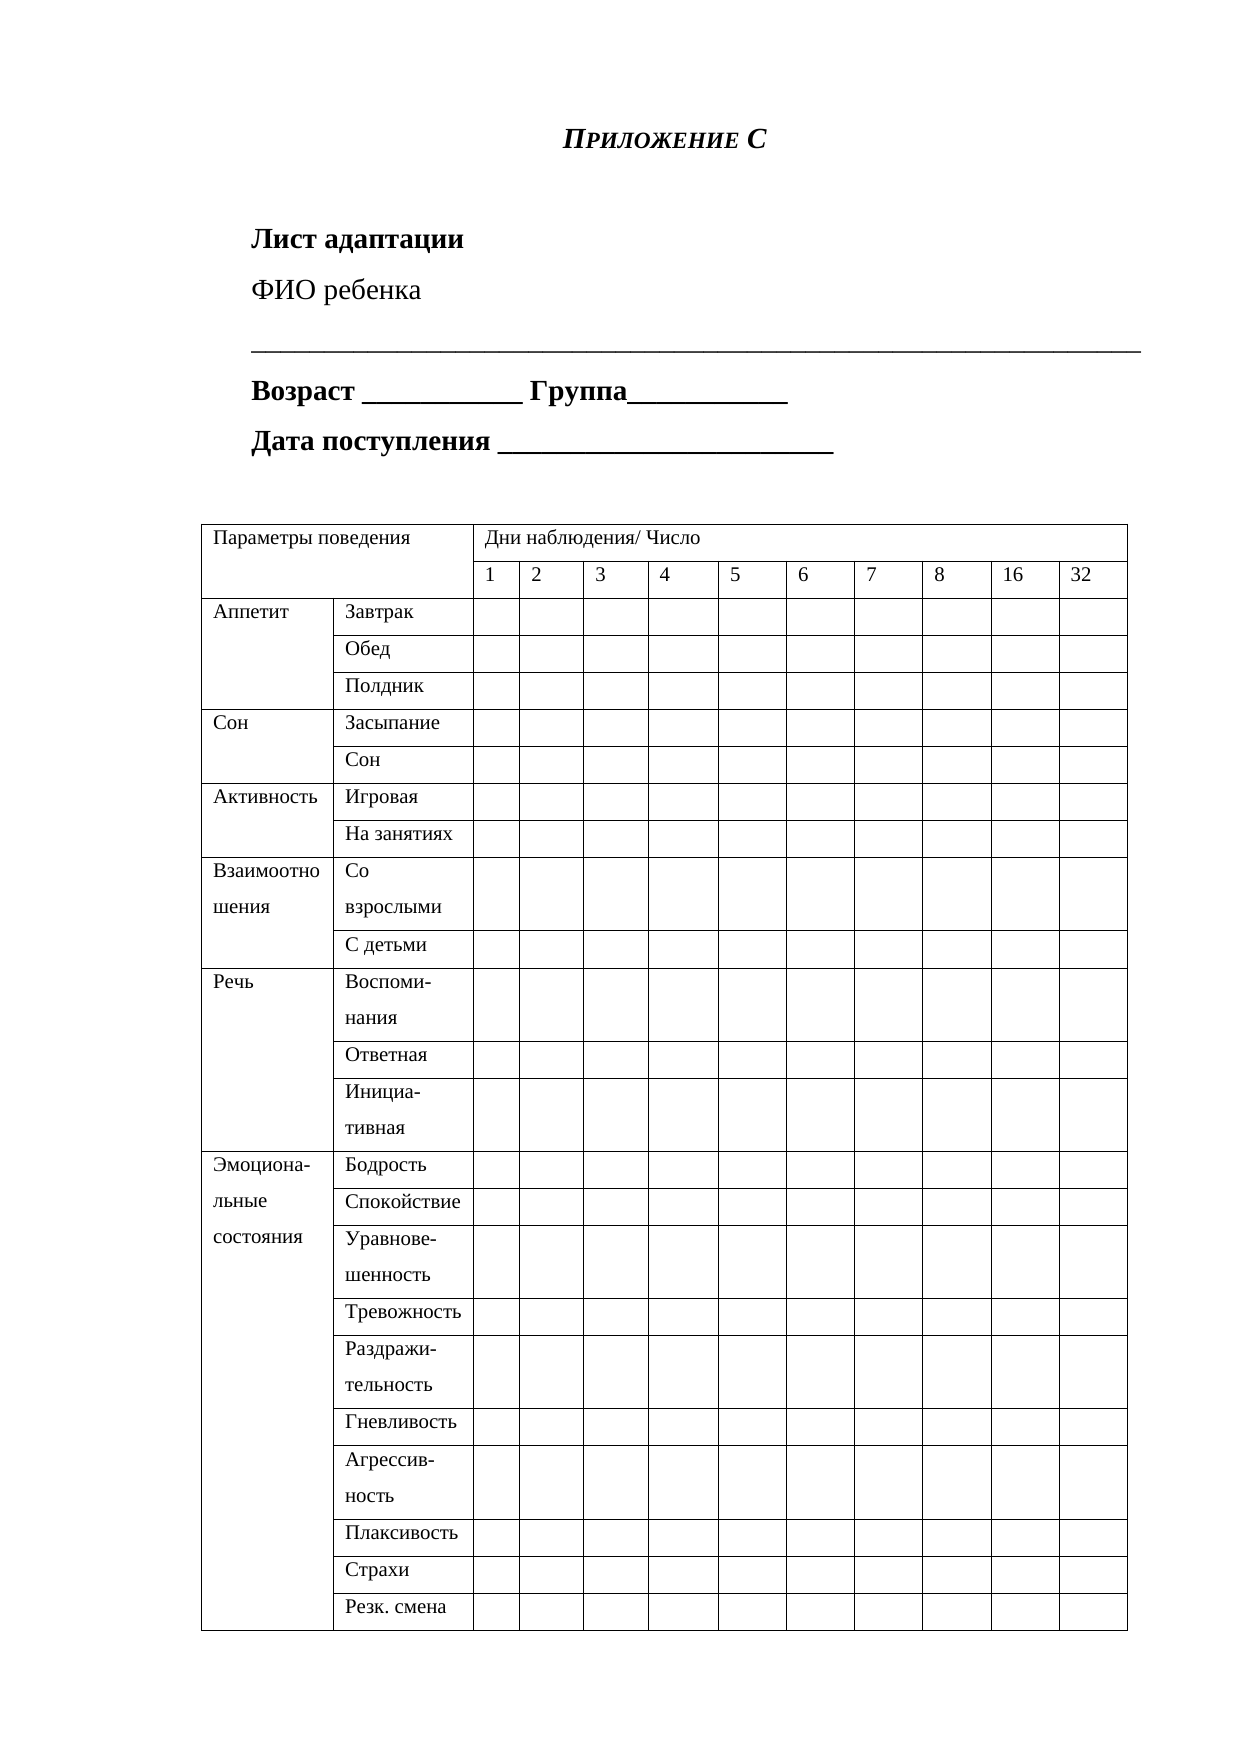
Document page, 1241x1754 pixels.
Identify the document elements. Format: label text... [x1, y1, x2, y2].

table_cell [584, 784, 648, 820]
table_cell [474, 1594, 519, 1630]
table_cell [855, 747, 922, 783]
table_cell [649, 1557, 718, 1593]
table_cell [855, 1446, 922, 1518]
table_cell [719, 821, 786, 857]
table_cell [474, 673, 519, 709]
table_cell [474, 784, 519, 820]
table_cell [923, 636, 991, 672]
table_cell [1060, 1042, 1127, 1078]
table_cell [474, 710, 519, 746]
table_cell [923, 1189, 991, 1225]
table_cell 2 [520, 562, 583, 598]
table_cell Обед [334, 636, 473, 672]
table_cell [719, 673, 786, 709]
text Возраст ___________ Группа___________ [177, 373, 1152, 406]
table_cell [992, 931, 1059, 967]
table_cell [923, 747, 991, 783]
table_cell 5 [719, 562, 786, 598]
table_header Дни наблюдения/ Число [474, 525, 1127, 561]
table_cell [474, 931, 519, 967]
table_cell [584, 1557, 648, 1593]
table_cell [584, 1152, 648, 1188]
table_cell [719, 969, 786, 1041]
table_cell [719, 1409, 786, 1445]
table_cell [474, 1079, 519, 1151]
table_cell [855, 1409, 922, 1445]
table_cell [474, 1299, 519, 1335]
table_cell 1 [474, 562, 519, 598]
table_cell [923, 1299, 991, 1335]
table_cell Завтрак [334, 599, 473, 635]
table_cell [584, 969, 648, 1041]
table_cell [992, 1520, 1059, 1556]
table_cell [787, 931, 854, 967]
table_cell [855, 1336, 922, 1408]
table_cell Страхи [334, 1557, 473, 1593]
table_cell [992, 599, 1059, 635]
table_cell [584, 1594, 648, 1630]
table_cell [474, 599, 519, 635]
table_cell [719, 1336, 786, 1408]
table_cell [584, 1299, 648, 1335]
table_cell [584, 821, 648, 857]
text Приложение С [177, 121, 1152, 154]
table_cell [520, 1557, 583, 1593]
table_cell [649, 636, 718, 672]
table_cell [474, 1042, 519, 1078]
table_cell Бодрость [334, 1152, 473, 1188]
table_cell [787, 1079, 854, 1151]
table_cell [787, 1189, 854, 1225]
table_cell Полдник [334, 673, 473, 709]
table_cell [584, 1079, 648, 1151]
table_cell [520, 784, 583, 820]
table_cell [992, 1226, 1059, 1298]
table_cell [649, 599, 718, 635]
table_cell [649, 747, 718, 783]
table_cell [992, 969, 1059, 1041]
table_cell [520, 1152, 583, 1188]
table_cell [649, 821, 718, 857]
text _____________________________________________________________ [177, 322, 1152, 356]
table_cell [787, 636, 854, 672]
table_cell [923, 858, 991, 930]
table_cell [520, 1594, 583, 1630]
table_cell [474, 1409, 519, 1445]
table_cell Спокойствие [334, 1189, 473, 1225]
table_cell [719, 1520, 786, 1556]
table_cell Ответная [334, 1042, 473, 1078]
table_cell [992, 673, 1059, 709]
table_cell [787, 1409, 854, 1445]
table_cell Плаксивость [334, 1520, 473, 1556]
table_cell 6 [787, 562, 854, 598]
table_cell [855, 1557, 922, 1593]
table_cell [923, 1152, 991, 1188]
table_cell [992, 1557, 1059, 1593]
table_cell [520, 821, 583, 857]
table_cell [855, 821, 922, 857]
table_cell [855, 784, 922, 820]
table_cell [992, 784, 1059, 820]
table_cell [787, 673, 854, 709]
table_cell Инициа-тивная [334, 1079, 473, 1151]
table_cell [992, 1189, 1059, 1225]
table_cell [719, 636, 786, 672]
table_cell Раздражи-тельность [334, 1336, 473, 1408]
table_cell [992, 1594, 1059, 1630]
table_cell [520, 1336, 583, 1408]
table_cell [1060, 747, 1127, 783]
table_cell [520, 747, 583, 783]
table_cell [1060, 599, 1127, 635]
table_cell [1060, 1226, 1127, 1298]
table_cell [992, 1079, 1059, 1151]
table_cell [855, 969, 922, 1041]
table_cell [719, 1079, 786, 1151]
table_cell [992, 636, 1059, 672]
table_cell [719, 599, 786, 635]
table_cell [520, 673, 583, 709]
table_cell Сон [202, 710, 333, 783]
table_cell [992, 1042, 1059, 1078]
table_cell [719, 1557, 786, 1593]
table_cell [923, 1079, 991, 1151]
table_cell [474, 1336, 519, 1408]
table_cell [787, 821, 854, 857]
table_cell [719, 1594, 786, 1630]
table_cell [584, 1446, 648, 1518]
table_cell [787, 1299, 854, 1335]
table_cell Тревожность [334, 1299, 473, 1335]
table_cell На занятиях [334, 821, 473, 857]
table_cell [649, 1446, 718, 1518]
table_cell [923, 1336, 991, 1408]
table_cell [923, 1042, 991, 1078]
table_cell [787, 784, 854, 820]
table_cell [1060, 821, 1127, 857]
table_cell [649, 784, 718, 820]
table_cell [1060, 931, 1127, 967]
table_cell [992, 1409, 1059, 1445]
table_cell Игровая [334, 784, 473, 820]
table_cell 32 [1060, 562, 1127, 598]
text ФИО ребенка [177, 272, 1152, 306]
table_cell [855, 1042, 922, 1078]
table_cell [787, 1152, 854, 1188]
table_cell [787, 1520, 854, 1556]
table_cell [1060, 673, 1127, 709]
table_cell [1060, 784, 1127, 820]
table_cell [787, 858, 854, 930]
table_cell [787, 599, 854, 635]
table_cell [855, 710, 922, 746]
table_cell Эмоциона-льные состояния [202, 1152, 333, 1630]
table_cell [923, 1446, 991, 1518]
table_cell [719, 1446, 786, 1518]
table_cell [719, 858, 786, 930]
table_cell [719, 1299, 786, 1335]
table_cell [584, 747, 648, 783]
table_cell [584, 673, 648, 709]
table_header Параметры поведения [202, 525, 473, 598]
table_cell [520, 1042, 583, 1078]
table_cell Гневливость [334, 1409, 473, 1445]
table_cell [649, 1189, 718, 1225]
table_cell [520, 969, 583, 1041]
table_cell [923, 1557, 991, 1593]
table_cell [992, 1152, 1059, 1188]
table_cell [787, 1336, 854, 1408]
table_cell [584, 1336, 648, 1408]
table_cell [649, 1079, 718, 1151]
table_cell [520, 1520, 583, 1556]
table_cell [787, 1226, 854, 1298]
table_cell [855, 1594, 922, 1630]
table_cell [649, 858, 718, 930]
table_cell 8 [923, 562, 991, 598]
table_cell [649, 1226, 718, 1298]
table_cell [520, 710, 583, 746]
table_cell [992, 1446, 1059, 1518]
table_cell 4 [649, 562, 718, 598]
table_cell [649, 1594, 718, 1630]
table_cell [520, 1409, 583, 1445]
table_cell [474, 636, 519, 672]
table_cell [855, 858, 922, 930]
table_cell [649, 673, 718, 709]
table_cell [855, 673, 922, 709]
table_cell [584, 1042, 648, 1078]
table_cell [923, 673, 991, 709]
table_cell [1060, 858, 1127, 930]
table_cell [1060, 1079, 1127, 1151]
table_cell [923, 599, 991, 635]
table_cell [474, 1446, 519, 1518]
table_cell [923, 710, 991, 746]
table_cell [1060, 710, 1127, 746]
table_cell [719, 1226, 786, 1298]
table_cell [520, 1299, 583, 1335]
table_cell [992, 747, 1059, 783]
table_cell [923, 1594, 991, 1630]
table_cell [520, 1079, 583, 1151]
table_cell [923, 784, 991, 820]
table_cell [520, 858, 583, 930]
table_cell Аппетит [202, 599, 333, 709]
table_cell [787, 1042, 854, 1078]
table_cell [1060, 1594, 1127, 1630]
table_cell [719, 1189, 786, 1225]
table_cell [719, 1042, 786, 1078]
table_cell [1060, 1557, 1127, 1593]
table_cell [474, 1520, 519, 1556]
table_cell Засыпание [334, 710, 473, 746]
table_cell [923, 1226, 991, 1298]
table_cell [855, 1226, 922, 1298]
table_cell [855, 636, 922, 672]
table_cell [787, 1594, 854, 1630]
table_cell Активность [202, 784, 333, 857]
table_cell [923, 821, 991, 857]
table_cell [520, 599, 583, 635]
table_cell [1060, 1189, 1127, 1225]
table_cell [787, 747, 854, 783]
table_cell [923, 969, 991, 1041]
table_cell [520, 931, 583, 967]
table_cell [855, 599, 922, 635]
table_cell [992, 1299, 1059, 1335]
table_cell [855, 1189, 922, 1225]
table_cell [1060, 1152, 1127, 1188]
table_cell [474, 1189, 519, 1225]
table_cell [584, 636, 648, 672]
text Дата поступления _______________________ [177, 423, 1152, 456]
table_cell [474, 747, 519, 783]
table_cell [474, 1557, 519, 1593]
table_cell [584, 931, 648, 967]
table_cell [923, 931, 991, 967]
table_cell [584, 710, 648, 746]
table_cell [992, 858, 1059, 930]
table_cell [855, 1520, 922, 1556]
table_cell [474, 969, 519, 1041]
table_cell [649, 1152, 718, 1188]
table_cell [520, 1446, 583, 1518]
table_cell [719, 710, 786, 746]
table_cell [787, 969, 854, 1041]
table_cell Взаимоотношения [202, 858, 333, 967]
table_cell [584, 1520, 648, 1556]
table_cell [1060, 1299, 1127, 1335]
table_cell [520, 1226, 583, 1298]
table_cell [649, 1042, 718, 1078]
table_cell [584, 1189, 648, 1225]
table_cell С детьми [334, 931, 473, 967]
table_cell [923, 1520, 991, 1556]
table_cell [1060, 1409, 1127, 1445]
table_cell [649, 1409, 718, 1445]
table_cell [719, 784, 786, 820]
table_cell [520, 1189, 583, 1225]
table_cell 16 [992, 562, 1059, 598]
table_cell [1060, 1520, 1127, 1556]
table_cell [474, 1152, 519, 1188]
table_cell [1060, 1446, 1127, 1518]
table_cell Уравнове-шенность [334, 1226, 473, 1298]
table_cell [474, 821, 519, 857]
text Лист адаптации [177, 222, 1152, 255]
table_cell [474, 1226, 519, 1298]
table_cell [992, 1336, 1059, 1408]
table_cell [334, 1594, 473, 1630]
table_cell [584, 858, 648, 930]
table_cell [649, 1299, 718, 1335]
table_cell [855, 1152, 922, 1188]
table_cell [923, 1409, 991, 1445]
table_cell 3 [584, 562, 648, 598]
table_cell [649, 931, 718, 967]
table_cell [584, 1409, 648, 1445]
table_cell [787, 1446, 854, 1518]
table_cell [855, 1299, 922, 1335]
table_cell [855, 931, 922, 967]
table_cell [520, 636, 583, 672]
table_cell [649, 969, 718, 1041]
table_cell [992, 821, 1059, 857]
table_cell [719, 747, 786, 783]
table_cell [649, 710, 718, 746]
table_cell [787, 1557, 854, 1593]
table_cell Речь [202, 969, 333, 1151]
table_cell [649, 1336, 718, 1408]
table_cell [584, 1226, 648, 1298]
table_cell [855, 1079, 922, 1151]
table_cell [719, 1152, 786, 1188]
table_cell [649, 1520, 718, 1556]
table_cell [719, 931, 786, 967]
table_cell [1060, 969, 1127, 1041]
table_cell 7 [855, 562, 922, 598]
table_cell [992, 710, 1059, 746]
table_cell Сон [334, 747, 473, 783]
table_cell [1060, 636, 1127, 672]
table_cell Агрессив-ность [334, 1446, 473, 1518]
table_cell [1060, 1336, 1127, 1408]
table_cell [787, 710, 854, 746]
table_cell [474, 858, 519, 930]
table_cell Воспоми-нания [334, 969, 473, 1041]
table_cell [584, 599, 648, 635]
table_cell Со взрослыми [334, 858, 473, 930]
